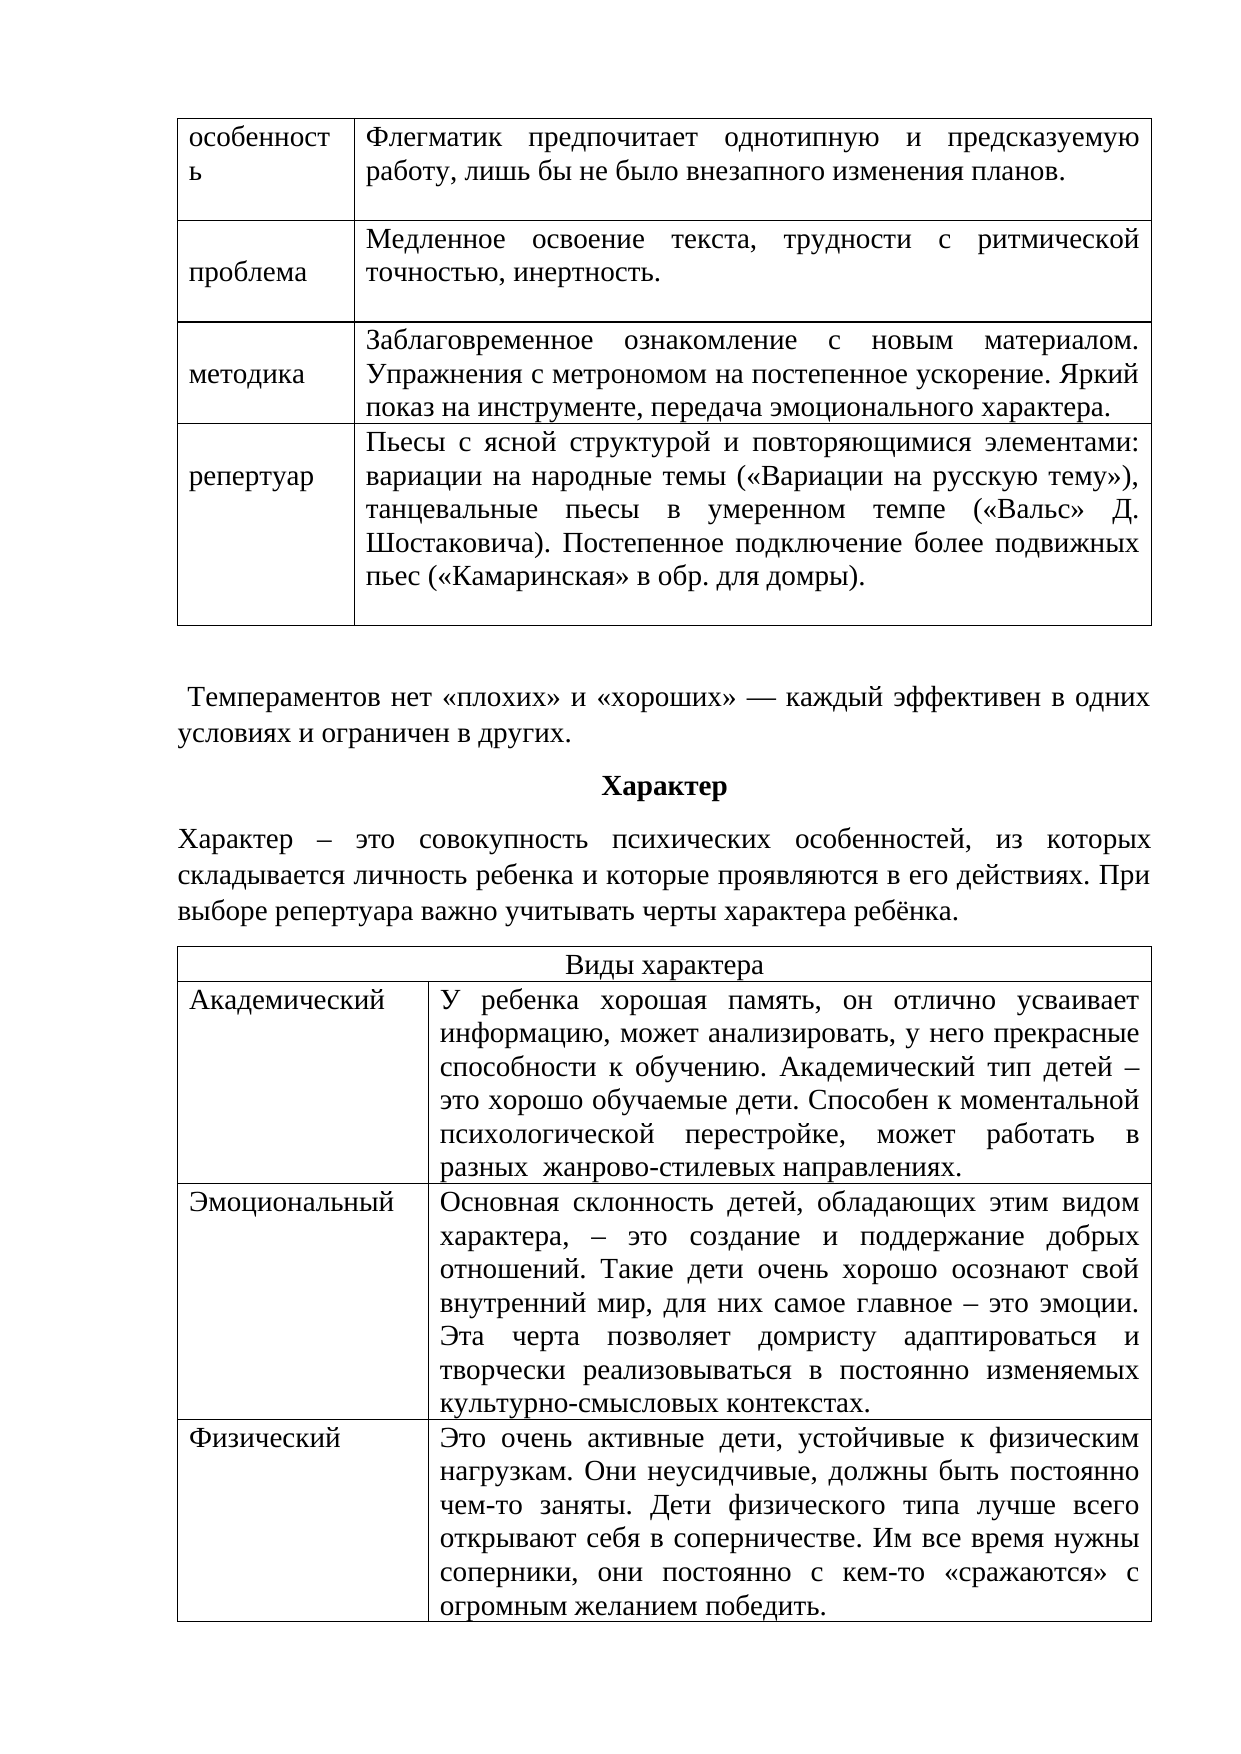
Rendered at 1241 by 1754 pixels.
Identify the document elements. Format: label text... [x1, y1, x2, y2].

table_cell Пьесы с ясной структурой и повторяющимися элементами: вариации на народные темы («Вариации на русскую тему»), танцевальные пьесы в умеренном темпе («Вальс» Д. Шостаковича). Постепенное подключение более подвижных пьес («Камаринская» в обр. для домры). [355, 424, 1151, 625]
table_header Виды характера [178, 947, 1151, 981]
table_cell Медленное освоение текста, трудности с ритмической точностью, инертность. [355, 221, 1151, 321]
text Характер [177, 768, 1152, 802]
table_cell Это очень активные дети, устойчивые к физическим нагрузкам. Они неусидчивые, должны быть постоянно чем-то заняты. Дети физического типа лучше всего открывают себя в соперничестве. Им все время нужны соперники, они постоянно с кем-то «сражаются» с огромным желанием победить. [429, 1420, 1151, 1621]
table_cell Физический [178, 1420, 428, 1621]
table_cell Флегматик предпочитает однотипную и предсказуемую работу, лишь бы не было внезапного изменения планов. [355, 119, 1151, 220]
table_cell проблема [178, 221, 354, 321]
table_cell Эмоциональный [178, 1184, 428, 1419]
table_cell У ребенка хорошая память, он отлично усваивает информацию, может анализировать, у него прекрасные способности к обучению. Академический тип детей – это хорошо обучаемые дети. Способен к моментальной психологической перестройке, может работать в разных жанрово-стилевых направлениях. [429, 982, 1151, 1183]
table_cell Академический [178, 982, 428, 1183]
table_cell методика [178, 323, 354, 423]
text Темпераментов нет «плохих» и «хороших» — каждый эффективен в одних условиях и ограничен в других. [177, 679, 1152, 749]
table_cell Заблаговременное ознакомление с новым материалом. Упражнения с метрономом на постепенное ускорение. Яркий показ на инструменте, передача эмоционального характера. [355, 323, 1151, 423]
table_cell репертуар [178, 424, 354, 625]
table_cell особенность [178, 119, 354, 220]
text Характер – это совокупность психических особенностей, из которых складывается личность ребенка и которые проявляются в его действиях. При выборе репертуара важно учитывать черты характера ребёнка. [177, 821, 1152, 927]
table_cell Основная склонность детей, обладающих этим видом характера, – это создание и поддержание добрых отношений. Такие дети очень хорошо осознают свой внутренний мир, для них самое главное – это эмоции. Эта черта позволяет домристу адаптироваться и творчески реализовываться в постоянно изменяемых культурно-смысловых контекстах. [429, 1184, 1151, 1419]
